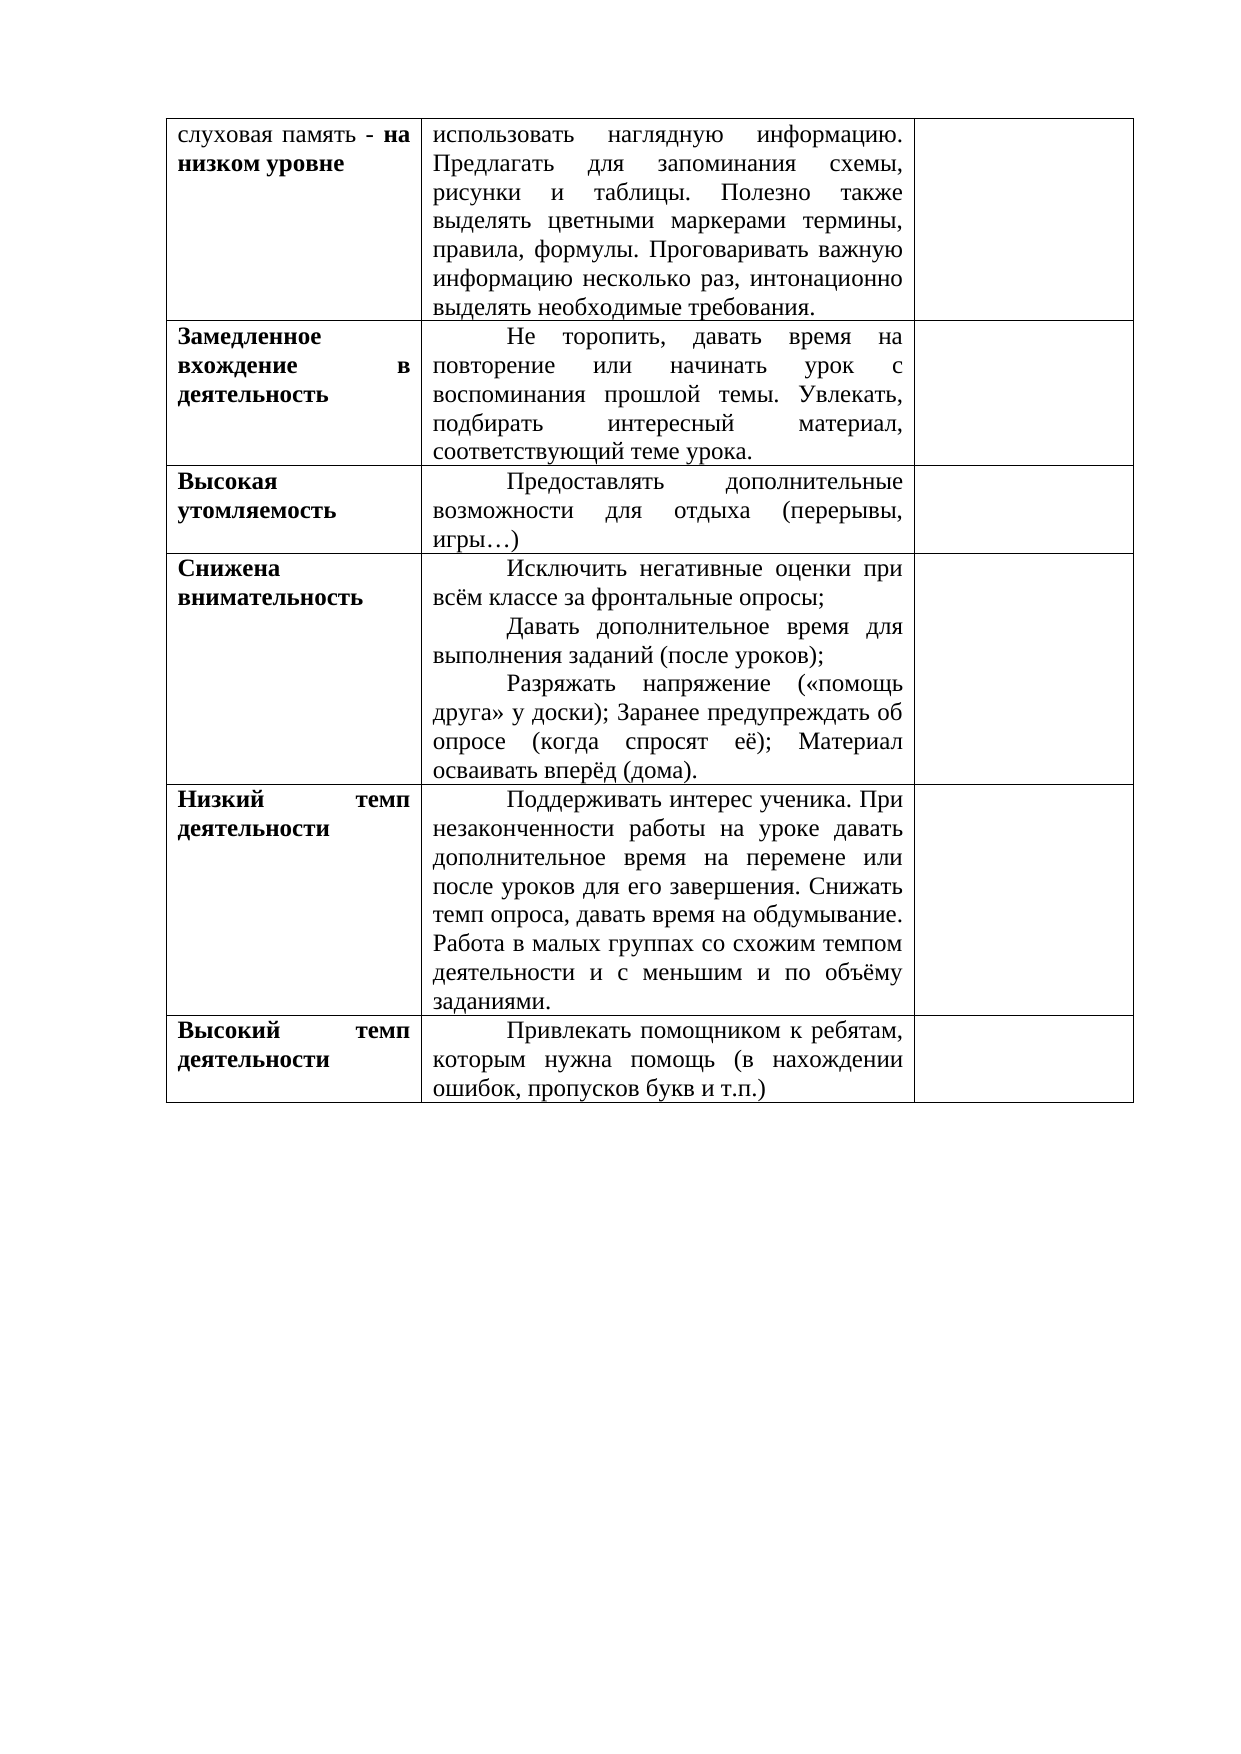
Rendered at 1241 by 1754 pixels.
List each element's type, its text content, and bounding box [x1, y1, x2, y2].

table_cell Высокий темп деятельности [167, 1016, 421, 1102]
table_cell Исключить негативные оценки при всём классе за фронтальные опросы; Давать дополнительное время для выполнения заданий (после уроков); Разряжать напряжение («помощь друга» у доски); Заранее предупреждать об опросе (когда спросят её); Материал осваивать вперёд (дома). [422, 554, 914, 783]
table_cell [915, 466, 1133, 552]
table_cell [915, 321, 1133, 465]
table_cell [915, 554, 1133, 783]
table_cell [915, 1016, 1133, 1102]
table_cell Привлекать помощником к ребятам, которым нужна помощь (в нахождении ошибок, пропусков букв и т.п.) [422, 1016, 914, 1102]
table_cell Снижена внимательность [167, 554, 421, 783]
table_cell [167, 119, 421, 320]
table_cell Низкий темп деятельности [167, 785, 421, 1014]
table_cell [915, 119, 1133, 320]
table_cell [422, 119, 914, 320]
table_cell Не торопить, давать время на повторение или начинать урок с воспоминания прошлой темы. Увлекать, подбирать интересный материал, соответствующий теме урока. [422, 321, 914, 465]
table_cell Высокая утомляемость [167, 466, 421, 552]
table_cell Замедленное вхождение в деятельность [167, 321, 421, 465]
table_cell [915, 785, 1133, 1014]
table_cell Предоставлять дополнительные возможности для отдыха (перерывы, игры…) [422, 466, 914, 552]
table_cell Поддерживать интерес ученика. При незаконченности работы на уроке давать дополнительное время на перемене или после уроков для его завершения. Снижать темп опроса, давать время на обдумывание. Работа в малых группах со схожим темпом деятельности и с меньшим и по объёму заданиями. [422, 785, 914, 1014]
